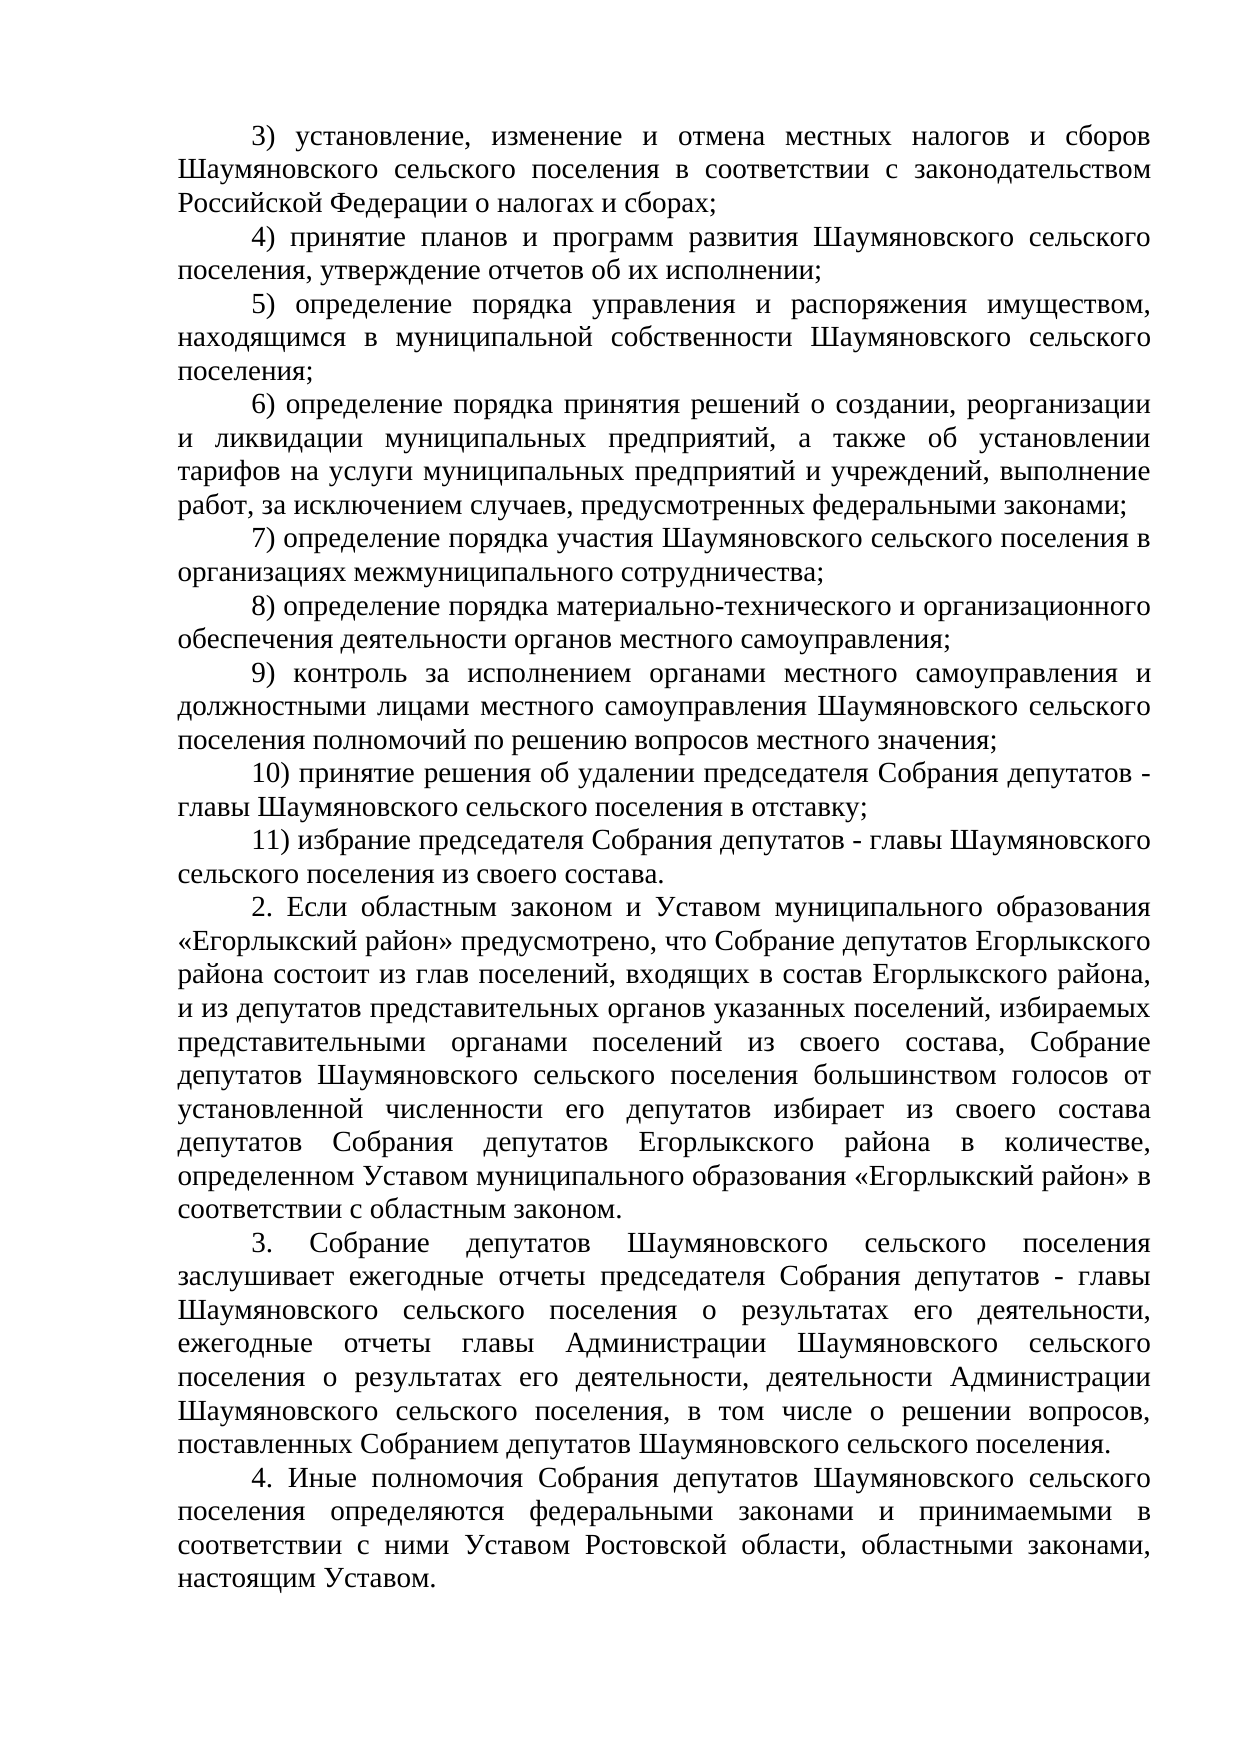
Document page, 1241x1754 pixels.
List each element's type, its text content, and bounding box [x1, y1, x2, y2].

text 10) принятие решения об удалении председателя Собрания депутатов - главы Шаумяновского сельского поселения в отставку; [177, 755, 1152, 822]
text 4) принятие планов и программ развития Шаумяновского сельского поселения, утверждение отчетов об их исполнении; [177, 219, 1152, 286]
text 5) определение порядка управления и распоряжения имуществом, находящимся в муниципальной собственности Шаумяновского сельского поселения; [177, 286, 1152, 386]
text 8) определение порядка материально-технического и организационного обеспечения деятельности органов местного самоуправления; [177, 588, 1152, 655]
text 7) определение порядка участия Шаумяновского сельского поселения в организациях межмуниципального сотрудничества; [177, 521, 1152, 588]
text 4. Иные полномочия Собрания депутатов Шаумяновского сельского поселения определяются федеральными законами и принимаемыми в соответствии с ними Уставом Ростовской области, областными законами, настоящим Уставом. [177, 1460, 1152, 1594]
text 3) установление, изменение и отмена местных налогов и сборов Шаумяновского сельского поселения в соответствии с законодательством Российской Федерации о налогах и сборах; [177, 118, 1152, 219]
text 3. Собрание депутатов Шаумяновского сельского поселения заслушивает ежегодные отчеты председателя Собрания депутатов - главы Шаумяновского сельского поселения о результатах его деятельности, ежегодные отчеты главы Администрации Шаумяновского сельского поселения о результатах его деятельности, деятельности Администрации Шаумяновского сельского поселения, в том числе о решении вопросов, поставленных Собранием депутатов Шаумяновского сельского поселения. [177, 1225, 1152, 1460]
text 11) избрание председателя Собрания депутатов - главы Шаумяновского сельского поселения из своего состава. [177, 822, 1152, 889]
text 6) определение порядка принятия решений о создании, реорганизации и ликвидации муниципальных предприятий, а также об установлении тарифов на услуги муниципальных предприятий и учреждений, выполнение работ, за исключением случаев, предусмотренных федеральными законами; [177, 386, 1152, 521]
text 9) контроль за исполнением органами местного самоуправления и должностными лицами местного самоуправления Шаумяновского сельского поселения полномочий по решению вопросов местного значения; [177, 655, 1152, 755]
text 2. Если областным законом и Уставом муниципального образования «Егорлыкский район» предусмотрено, что Собрание депутатов Егорлыкского района состоит из глав поселений, входящих в состав Егорлыкского района, и из депутатов представительных органов указанных поселений, избираемых представительными органами поселений из своего состава, Собрание депутатов Шаумяновского сельского поселения большинством голосов от установленной численности его депутатов избирает из своего состава депутатов Собрания депутатов Егорлыкского района в количестве, определенном Уставом муниципального образования «Егорлыкский район» в соответствии с областным законом. [177, 889, 1152, 1225]
